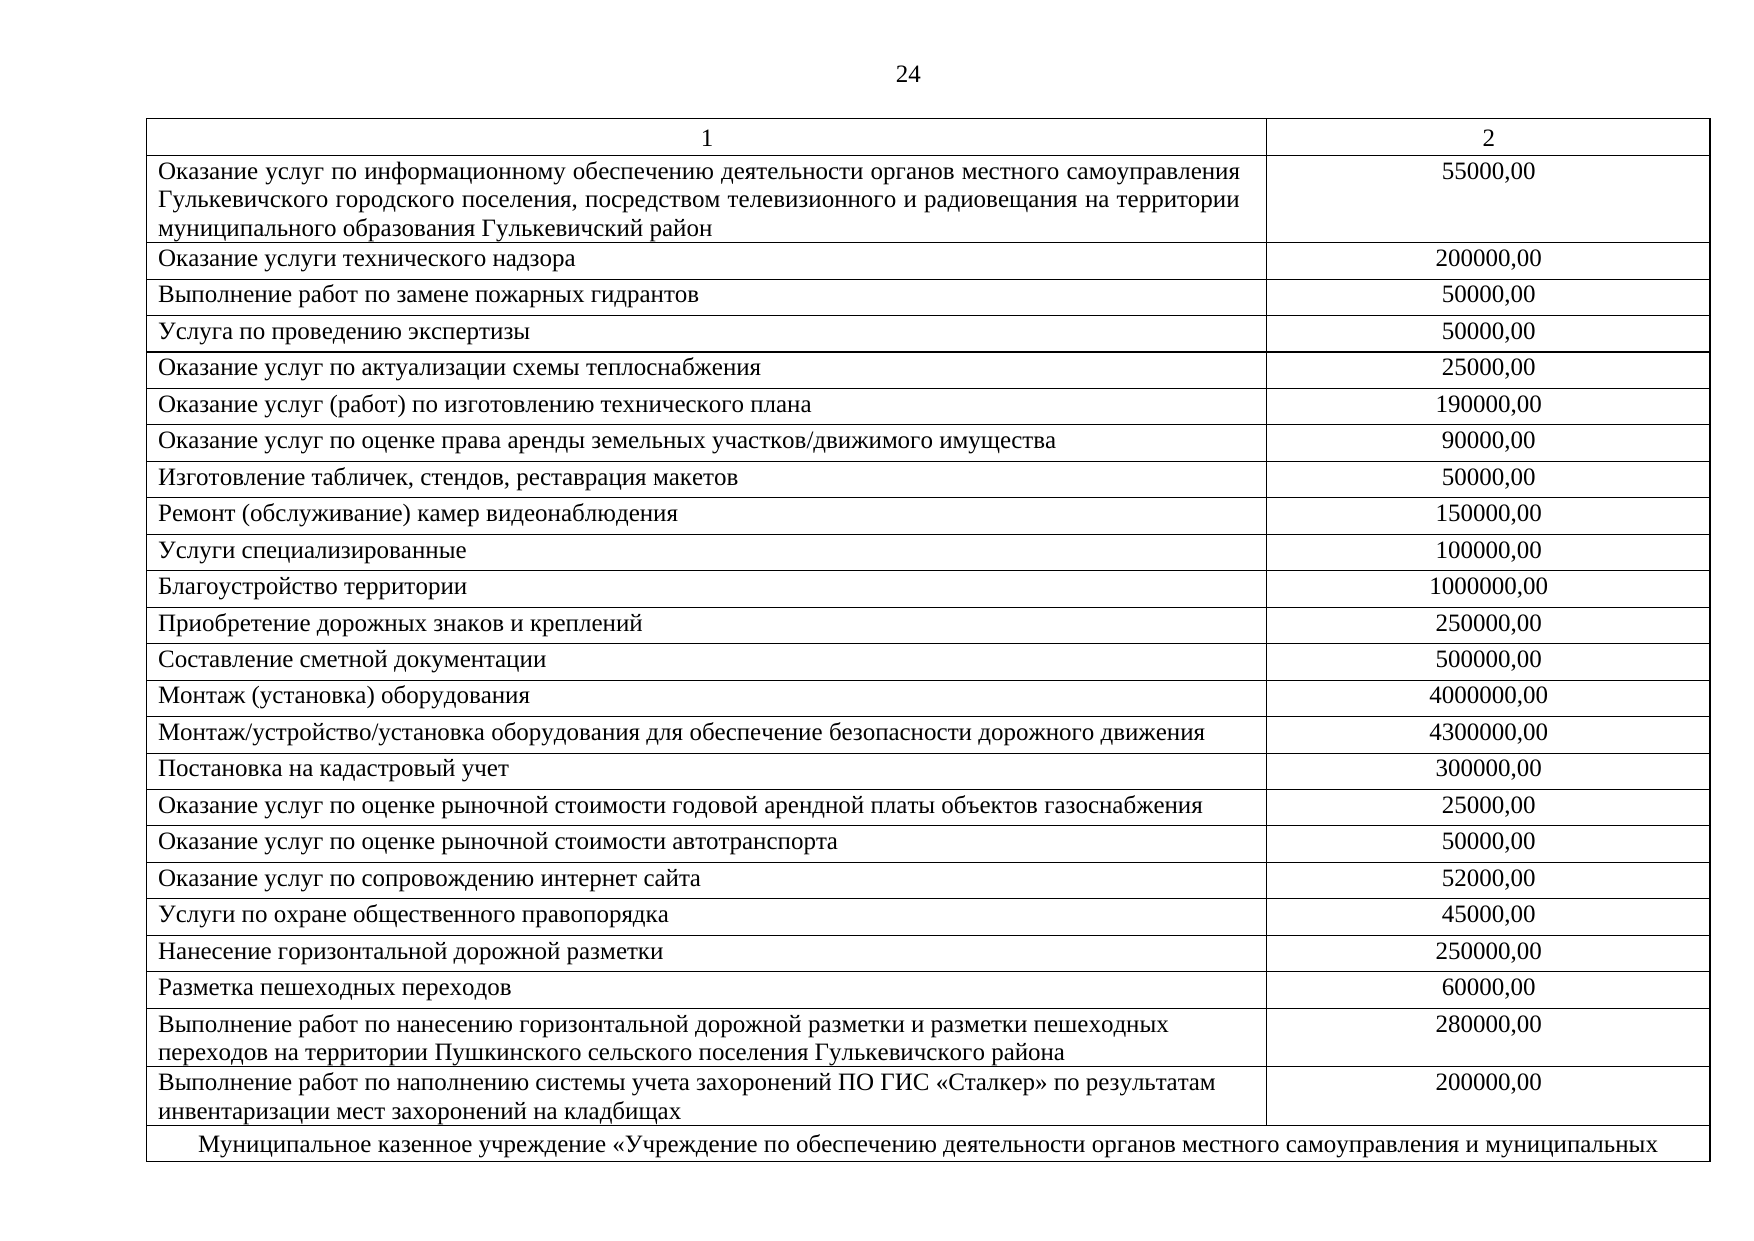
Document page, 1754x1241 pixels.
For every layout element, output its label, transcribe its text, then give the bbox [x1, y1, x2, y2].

table_cell 250000,00 [1267, 936, 1709, 971]
table_cell Оказание услуг по оценке рыночной стоимости автотранспорта [147, 826, 1266, 862]
table_cell 60000,00 [1267, 972, 1709, 1008]
table_cell 25000,00 [1267, 790, 1709, 825]
table_cell 90000,00 [1267, 425, 1709, 461]
table_cell 190000,00 [1267, 389, 1709, 424]
table_cell Монтаж/устройство/установка оборудования для обеспечение безопасности дорожного движения [147, 717, 1266, 752]
table_cell 200000,00 [1267, 1067, 1709, 1125]
table_cell 4300000,00 [1267, 717, 1709, 752]
table_cell 150000,00 [1267, 498, 1709, 534]
table_cell Разметка пешеходных переходов [147, 972, 1266, 1008]
table_cell Выполнение работ по замене пожарных гидрантов [147, 280, 1266, 315]
table_cell Оказание услуг (работ) по изготовлению технического плана [147, 389, 1266, 424]
table_cell 50000,00 [1267, 826, 1709, 862]
table_cell 1000000,00 [1267, 571, 1709, 607]
table_cell Благоустройство территории [147, 571, 1266, 607]
table_cell Ремонт (обслуживание) камер видеонаблюдения [147, 498, 1266, 534]
table_cell Услуги по охране общественного правопорядка [147, 899, 1266, 935]
table_header 2 [1267, 119, 1709, 155]
table_cell Изготовление табличек, стендов, реставрация макетов [147, 462, 1266, 497]
table_header 1 [147, 119, 1266, 155]
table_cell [147, 1126, 1709, 1161]
table_cell Оказание услуг по оценке права аренды земельных участков/движимого имущества [147, 425, 1266, 461]
table_cell 55000,00 [1267, 156, 1709, 242]
table_cell Выполнение работ по наполнению системы учета захоронений ПО ГИС «Сталкер» по результатам инвентаризации мест захоронений на кладбищах [147, 1067, 1266, 1125]
table_cell Постановка на кадастровый учет [147, 754, 1266, 789]
table_cell Оказание услуг по информационному обеспечению деятельности органов местного самоуправления Гулькевичского городского поселения, посредством телевизионного и радиовещания на территории муниципального образования Гулькевичский район [147, 156, 1266, 242]
table_cell 25000,00 [1267, 353, 1709, 388]
table_cell Выполнение работ по нанесению горизонтальной дорожной разметки и разметки пешеходных переходов на территории Пушкинского сельского поселения Гулькевичского района [147, 1009, 1266, 1066]
table_cell 52000,00 [1267, 863, 1709, 898]
table_cell Услуга по проведению экспертизы [147, 316, 1266, 351]
table_cell 50000,00 [1267, 462, 1709, 497]
table_cell Оказание услуг по сопровождению интернет сайта [147, 863, 1266, 898]
table_cell 50000,00 [1267, 280, 1709, 315]
table_cell 500000,00 [1267, 644, 1709, 679]
table_cell Оказание услуг по оценке рыночной стоимости годовой арендной платы объектов газоснабжения [147, 790, 1266, 825]
table_cell Оказание услуги технического надзора [147, 243, 1266, 278]
table_cell Нанесение горизонтальной дорожной разметки [147, 936, 1266, 971]
table_cell 200000,00 [1267, 243, 1709, 278]
table_cell Услуги специализированные [147, 535, 1266, 570]
table_cell 280000,00 [1267, 1009, 1709, 1066]
table_cell 4000000,00 [1267, 681, 1709, 716]
table_cell 300000,00 [1267, 754, 1709, 789]
table_cell Монтаж (установка) оборудования [147, 681, 1266, 716]
table_cell Приобретение дорожных знаков и креплений [147, 608, 1266, 643]
table_cell Составление сметной документации [147, 644, 1266, 679]
table_cell 250000,00 [1267, 608, 1709, 643]
table_cell 45000,00 [1267, 899, 1709, 935]
table_cell 50000,00 [1267, 316, 1709, 351]
table_cell Оказание услуг по актуализации схемы теплоснабжения [147, 353, 1266, 388]
table_cell 100000,00 [1267, 535, 1709, 570]
